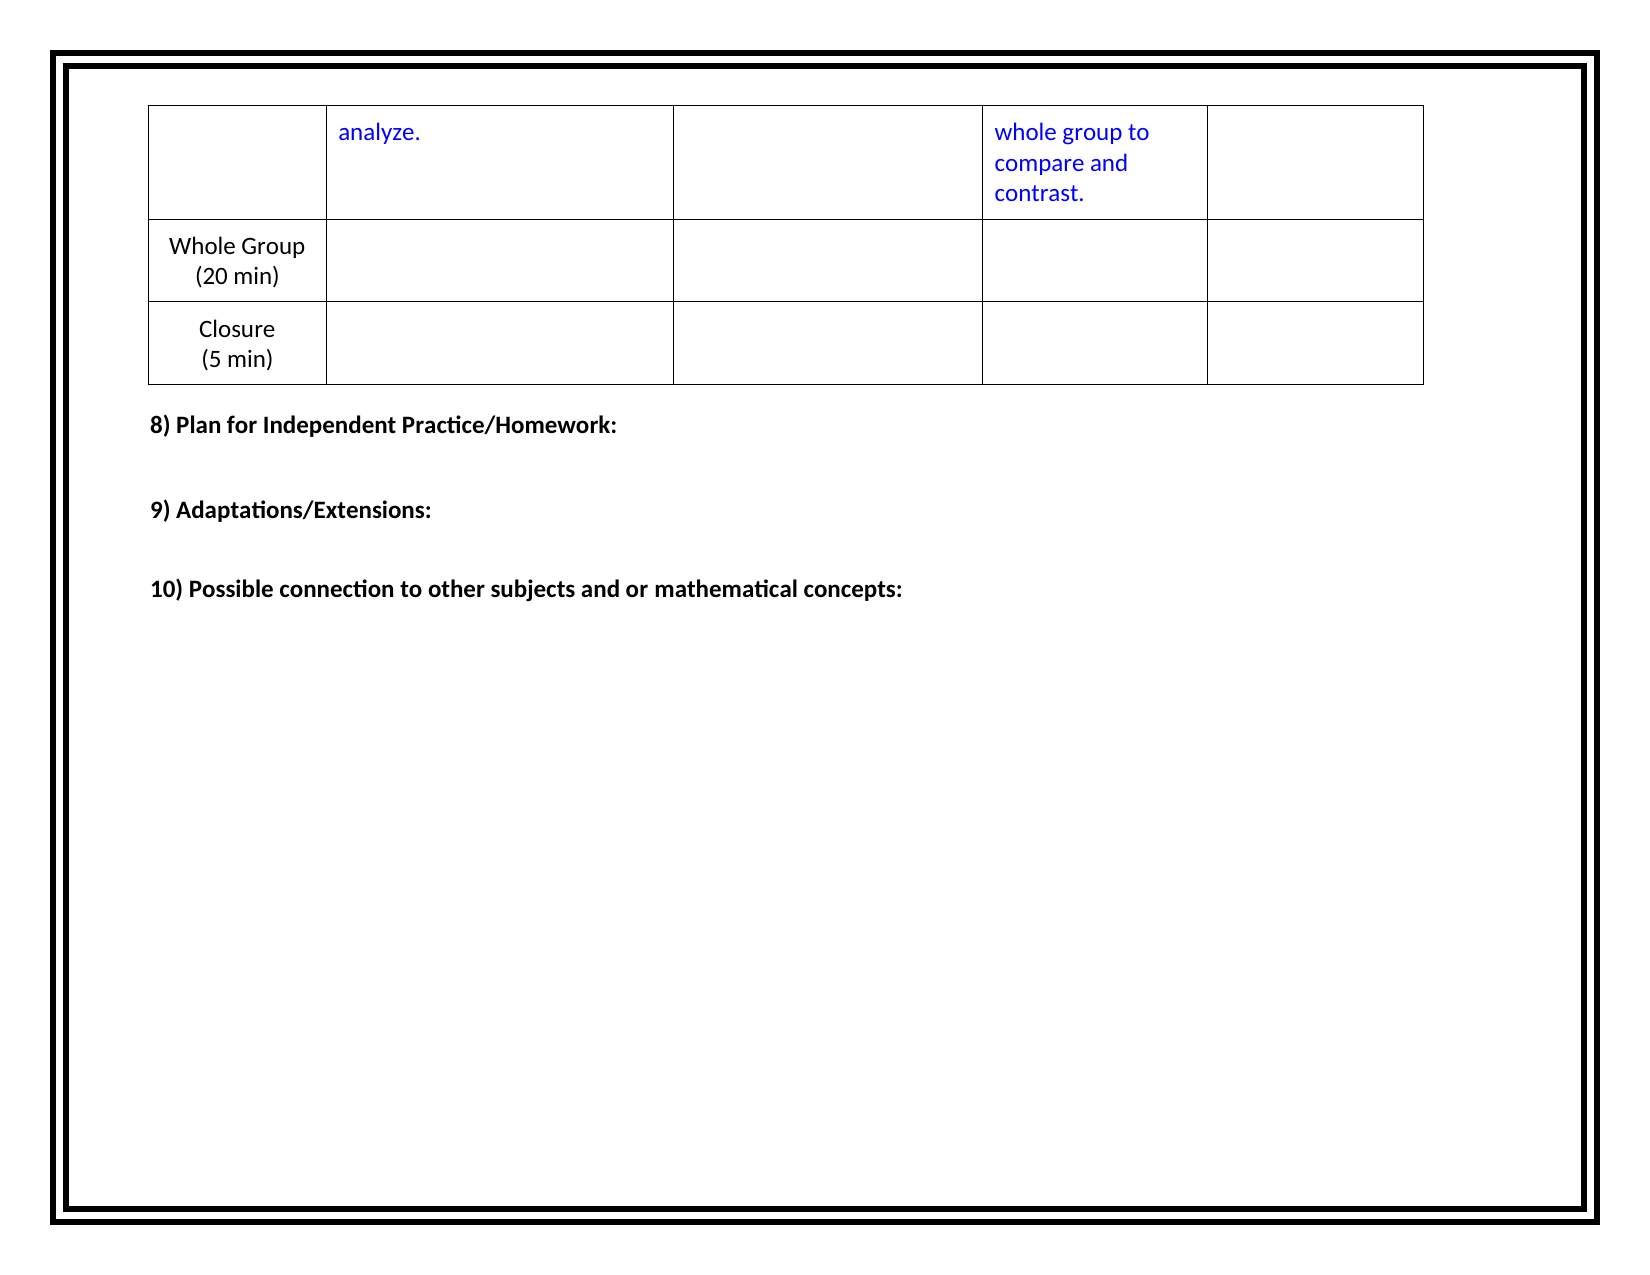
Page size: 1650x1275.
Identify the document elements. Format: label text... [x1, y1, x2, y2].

table_cell [983, 220, 1207, 301]
table_cell Closure (5 min) [149, 302, 326, 384]
text 8) Plan for Independent Practice/Homework: [150, 409, 1515, 494]
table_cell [674, 106, 982, 218]
text 10) Possible connection to other subjects and or mathematical concepts: [150, 573, 1515, 604]
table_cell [983, 106, 1207, 218]
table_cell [149, 106, 326, 218]
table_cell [327, 106, 673, 218]
table_cell [327, 302, 673, 384]
table_cell [327, 220, 673, 301]
table_cell [674, 220, 982, 301]
table_cell [674, 302, 982, 384]
table_cell [1208, 106, 1423, 218]
text 9) Adaptations/Extensions: [150, 494, 1515, 549]
table_cell [983, 302, 1207, 384]
table_cell [1208, 302, 1423, 384]
table_cell [1208, 220, 1423, 301]
table_cell Whole Group (20 min) [149, 220, 326, 301]
